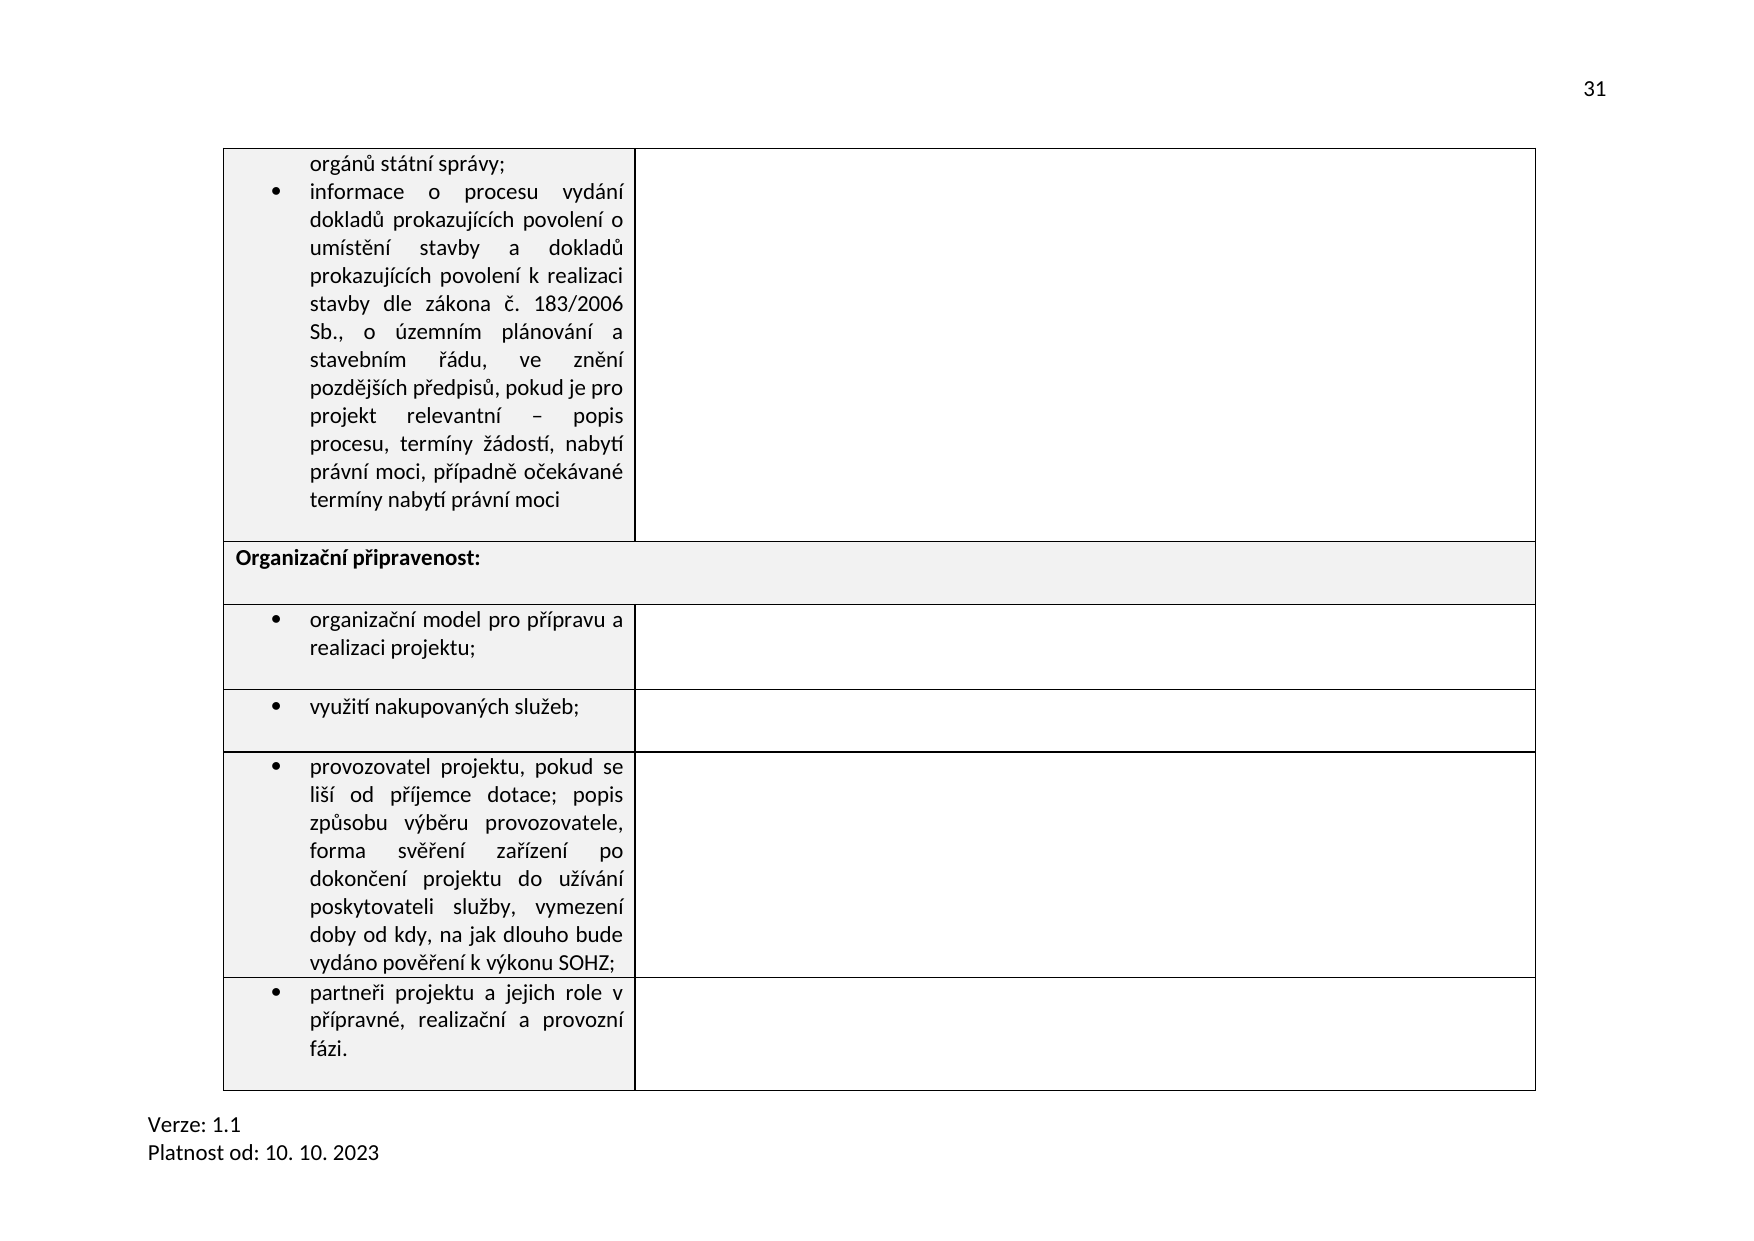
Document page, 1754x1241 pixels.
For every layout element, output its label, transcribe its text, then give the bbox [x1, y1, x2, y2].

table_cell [224, 149, 634, 541]
table_cell provozovatel projektu, pokud se liší od příjemce dotace; popis způsobu výběru provozovatele, forma svěření zařízení po dokončení projektu do užívání poskytovateli služby, vymezení doby od kdy, na jak dlouho bude vydáno pověření k výkonu SOHZ; [224, 753, 634, 977]
table_cell Organizační připravenost: [224, 542, 1535, 604]
table_cell [636, 605, 1535, 689]
table_cell využití nakupovaných služeb; [224, 690, 634, 751]
table_cell [636, 690, 1535, 751]
table_cell organizační model pro přípravu a realizaci projektu; [224, 605, 634, 689]
table_cell partneři projektu a jejich role v přípravné, realizační a provozní fázi. [224, 978, 634, 1090]
table_cell [636, 753, 1535, 977]
table_cell [636, 978, 1535, 1090]
table_cell [636, 149, 1535, 541]
